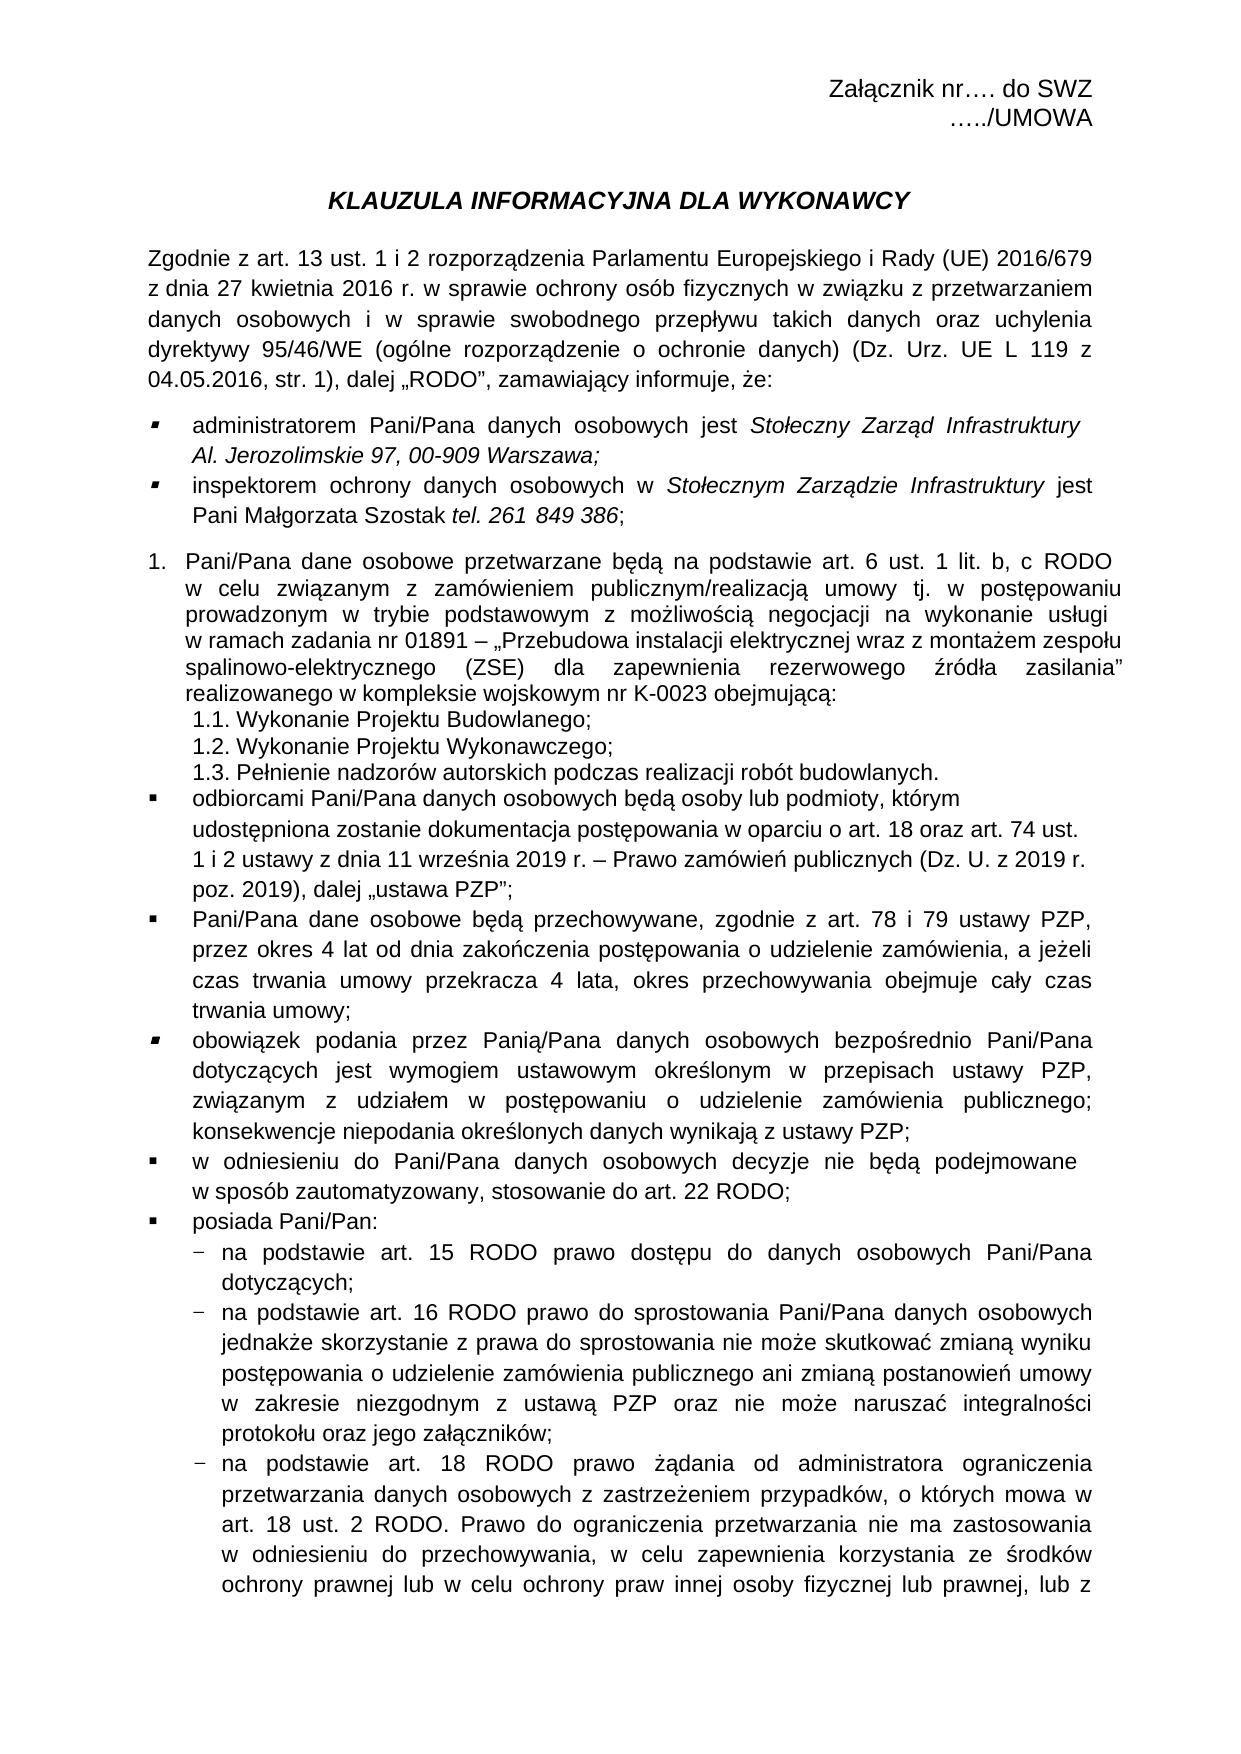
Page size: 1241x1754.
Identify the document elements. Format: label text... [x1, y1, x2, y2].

list na podstawie art. 15 RODO prawo dostępu do danych osobowych Pani/Pana dotyczących; [192, 1238, 1093, 1295]
list Pełnienie nadzorów autorskich podczas realizacji robót budowlanych. [192, 759, 1122, 785]
list Pani/Pana dane osobowe przetwarzane będą na podstawie art. 6 ust. 1 lit. b, c RODO w celu związanym z zamówieniem publicznym/realizacją umowy tj. w postępowaniu prowadzonym w trybie podstawowym z możliwością negocjacji na wykonanie usługi w ramach zadania nr 01891 – „Przebudowa instalacji elektrycznej wraz z montażem zespołu spalinowo-elektrycznego (ZSE) dla zapewnienia rezerwowego źródła zasilania” realizowanego w kompleksie wojskowym nr K-0023 obejmującą: [148, 548, 1122, 706]
list Pani/Pana dane osobowe będą przechowywane, zgodnie z art. 78 i 79 ustawy PZP, przez okres 4 lat od dnia zakończenia postępowania o udzielenie zamówienia, a jeżeli czas trwania umowy przekracza 4 lata, okres przechowywania obejmuje cały czas trwania umowy; [148, 906, 1093, 1023]
list Wykonanie Projektu Budowlanego; [192, 706, 1122, 733]
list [192, 1450, 1093, 1597]
text Zgodnie z art. 13 ust. 1 i 2 rozporządzenia Parlamentu Europejskiego i Rady (UE) 2016/679 z dnia 27 kwietnia 2016 r. w sprawie ochrony osób fizycznych w związku z przetwarzaniem danych osobowych i w sprawie swobodnego przepływu takich danych oraz uchylenia dyrektywy 95/46/WE (ogólne rozporządzenie o ochronie danych) (Dz. Urz. UE L 119 z 04.05.2016, str. 1), dalej „RODO”, zamawiający informuje, że: [148, 245, 1093, 392]
text KLAUZULA INFORMACYJNA DLA WYKONAWCY [148, 186, 1093, 215]
list obowiązek podania przez Panią/Pana danych osobowych bezpośrednio Pani/Pana dotyczących jest wymogiem ustawowym określonym w przepisach ustawy PZP, związanym z udziałem w postępowaniu o udzielenie zamówienia publicznego; konsekwencje niepodania określonych danych wynikają z ustawy PZP; [148, 1027, 1093, 1144]
list inspektorem ochrony danych osobowych w Stołecznym Zarządzie Infrastruktury jest Pani Małgorzata Szostak tel. 261 849 386; [148, 472, 1093, 529]
list Wykonanie Projektu Wykonawczego; [192, 733, 1122, 759]
list odbiorcami Pani/Pana danych osobowych będą osoby lub podmioty, którym udostępniona zostanie dokumentacja postępowania w oparciu o art. 18 oraz art. 74 ust. 1 i 2 ustawy z dnia 11 września 2019 r. – Prawo zamówień publicznych (Dz. U. z 2019 r. poz. 2019), dalej „ustawa PZP”; [148, 785, 1093, 902]
list na podstawie art. 16 RODO prawo do sprostowania Pani/Pana danych osobowych jednakże skorzystanie z prawa do sprostowania nie może skutkować zmianą wyniku postępowania o udzielenie zamówienia publicznego ani zmianą postanowień umowy w zakresie niezgodnym z ustawą PZP oraz nie może naruszać integralności protokołu oraz jego załączników; [192, 1299, 1093, 1446]
list posiada Pani/Pan: [148, 1208, 1093, 1235]
list w odniesieniu do Pani/Pana danych osobowych decyzje nie będą podejmowane w sposób zautomatyzowany, stosowanie do art. 22 RODO; [148, 1148, 1093, 1204]
list administratorem Pani/Pana danych osobowych jest Stołeczny Zarząd Infrastruktury Al. Jerozolimskie 97, 00-909 Warszawa; [148, 412, 1093, 468]
